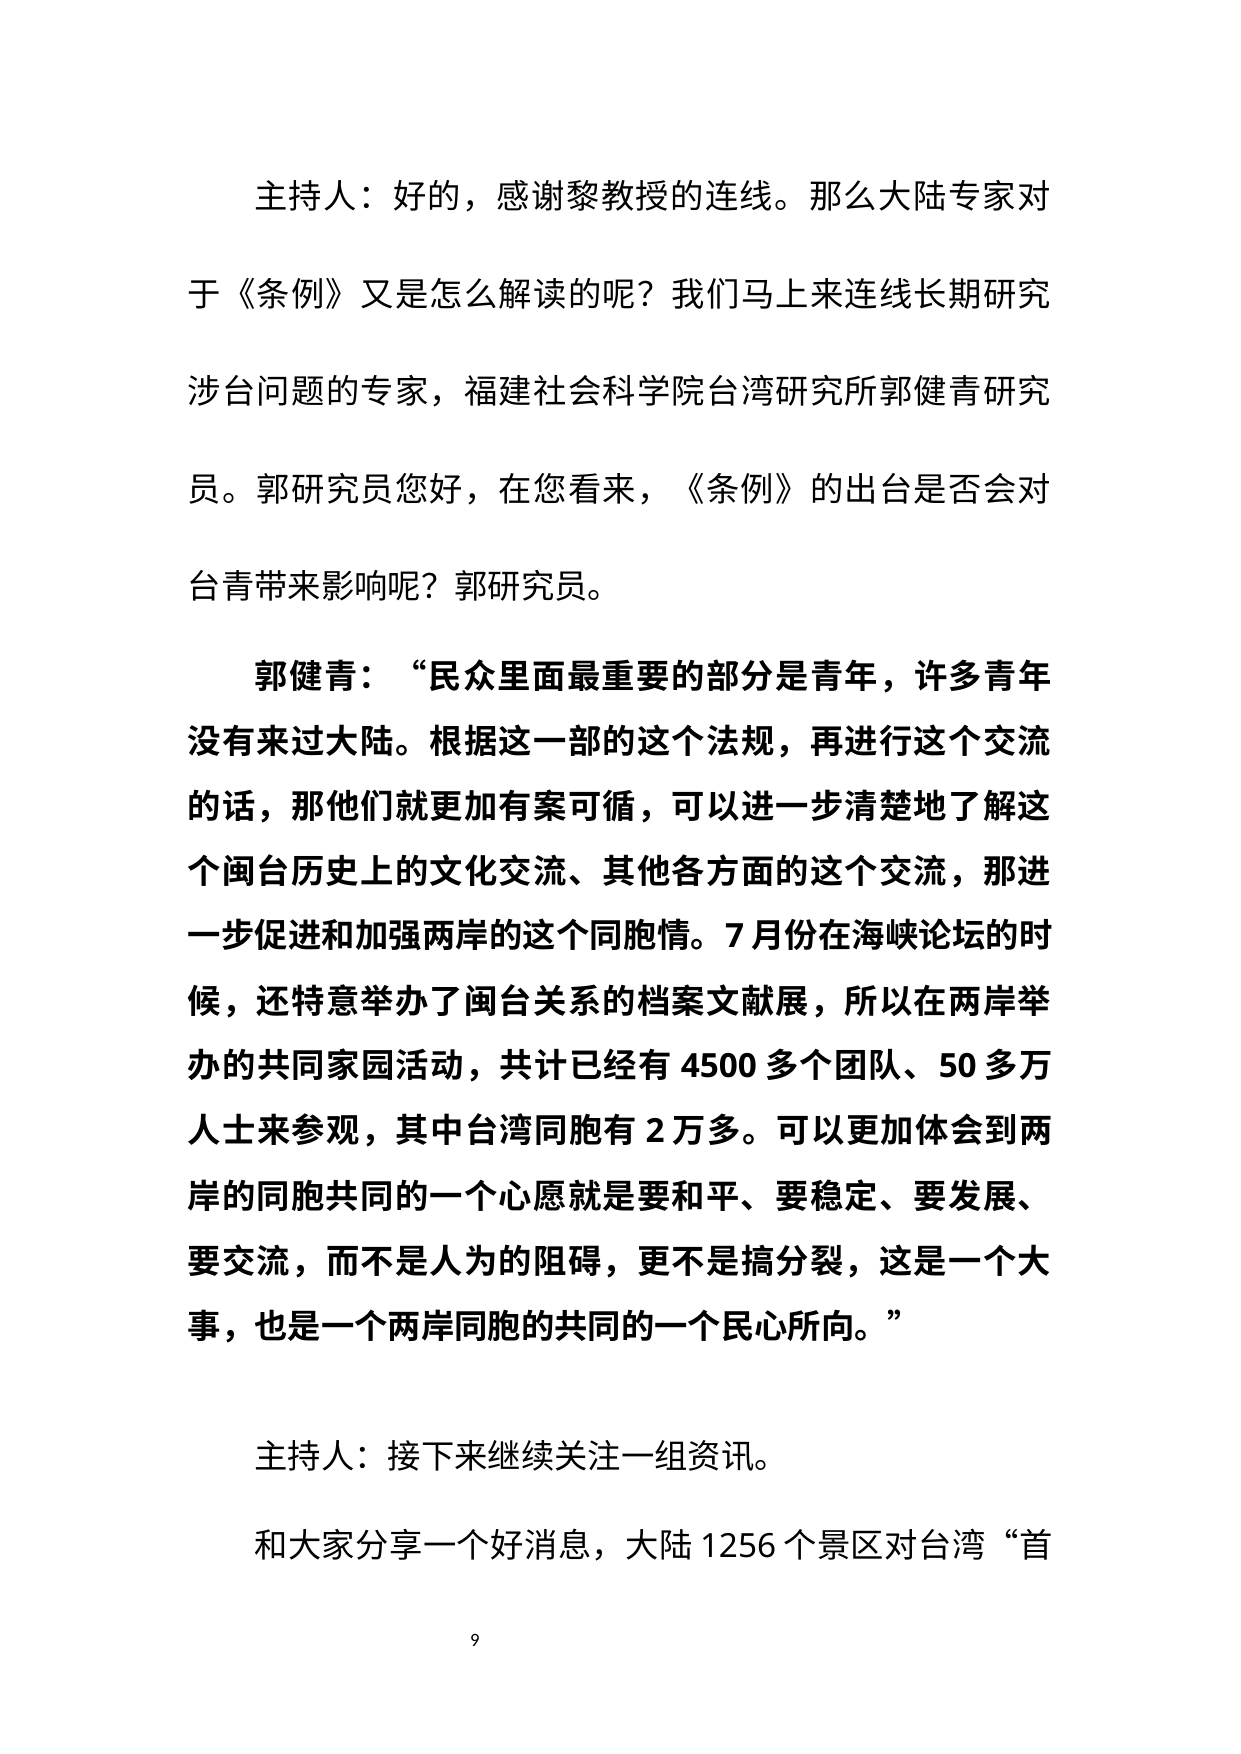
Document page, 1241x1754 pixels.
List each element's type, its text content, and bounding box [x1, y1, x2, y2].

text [187, 1510, 1053, 1575]
text 郭健青：“民众里面最重要的部分是青年，许多青年没有来过大陆。根据这一部的这个法规，再进行这个交流的话，那他们就更加有案可循，可以进一步清楚地了解这个闽台历史上的文化交流、其他各方面的这个交流，那进一步促进和加强两岸的这个同胞情。7月份在海峡论坛的时候，还特意举办了闽台关系的档案文献展，所以在两岸举办的共同家园活动，共计已经有4500多个团队、50多万人士来参观，其中台湾同胞有2万多。可以更加体会到两岸的同胞共同的一个心愿就是要和平、要稳定、要发展、要交流，而不是人为的阻碍，更不是搞分裂，这是一个大事，也是一个两岸同胞的共同的一个民心所向。” [187, 641, 1053, 1356]
text 主持人：接下来继续关注一组资讯。 [187, 1421, 1053, 1486]
text 主持人：好的，感谢黎教授的连线。那么大陆专家对于《条例》又是怎么解读的呢？我们马上来连线长期研究涉台问题的专家，福建社会科学院台湾研究所郭健青研究员。郭研究员您好，在您看来，《条例》的出台是否会对台青带来影响呢？郭研究员。 [187, 162, 1053, 617]
